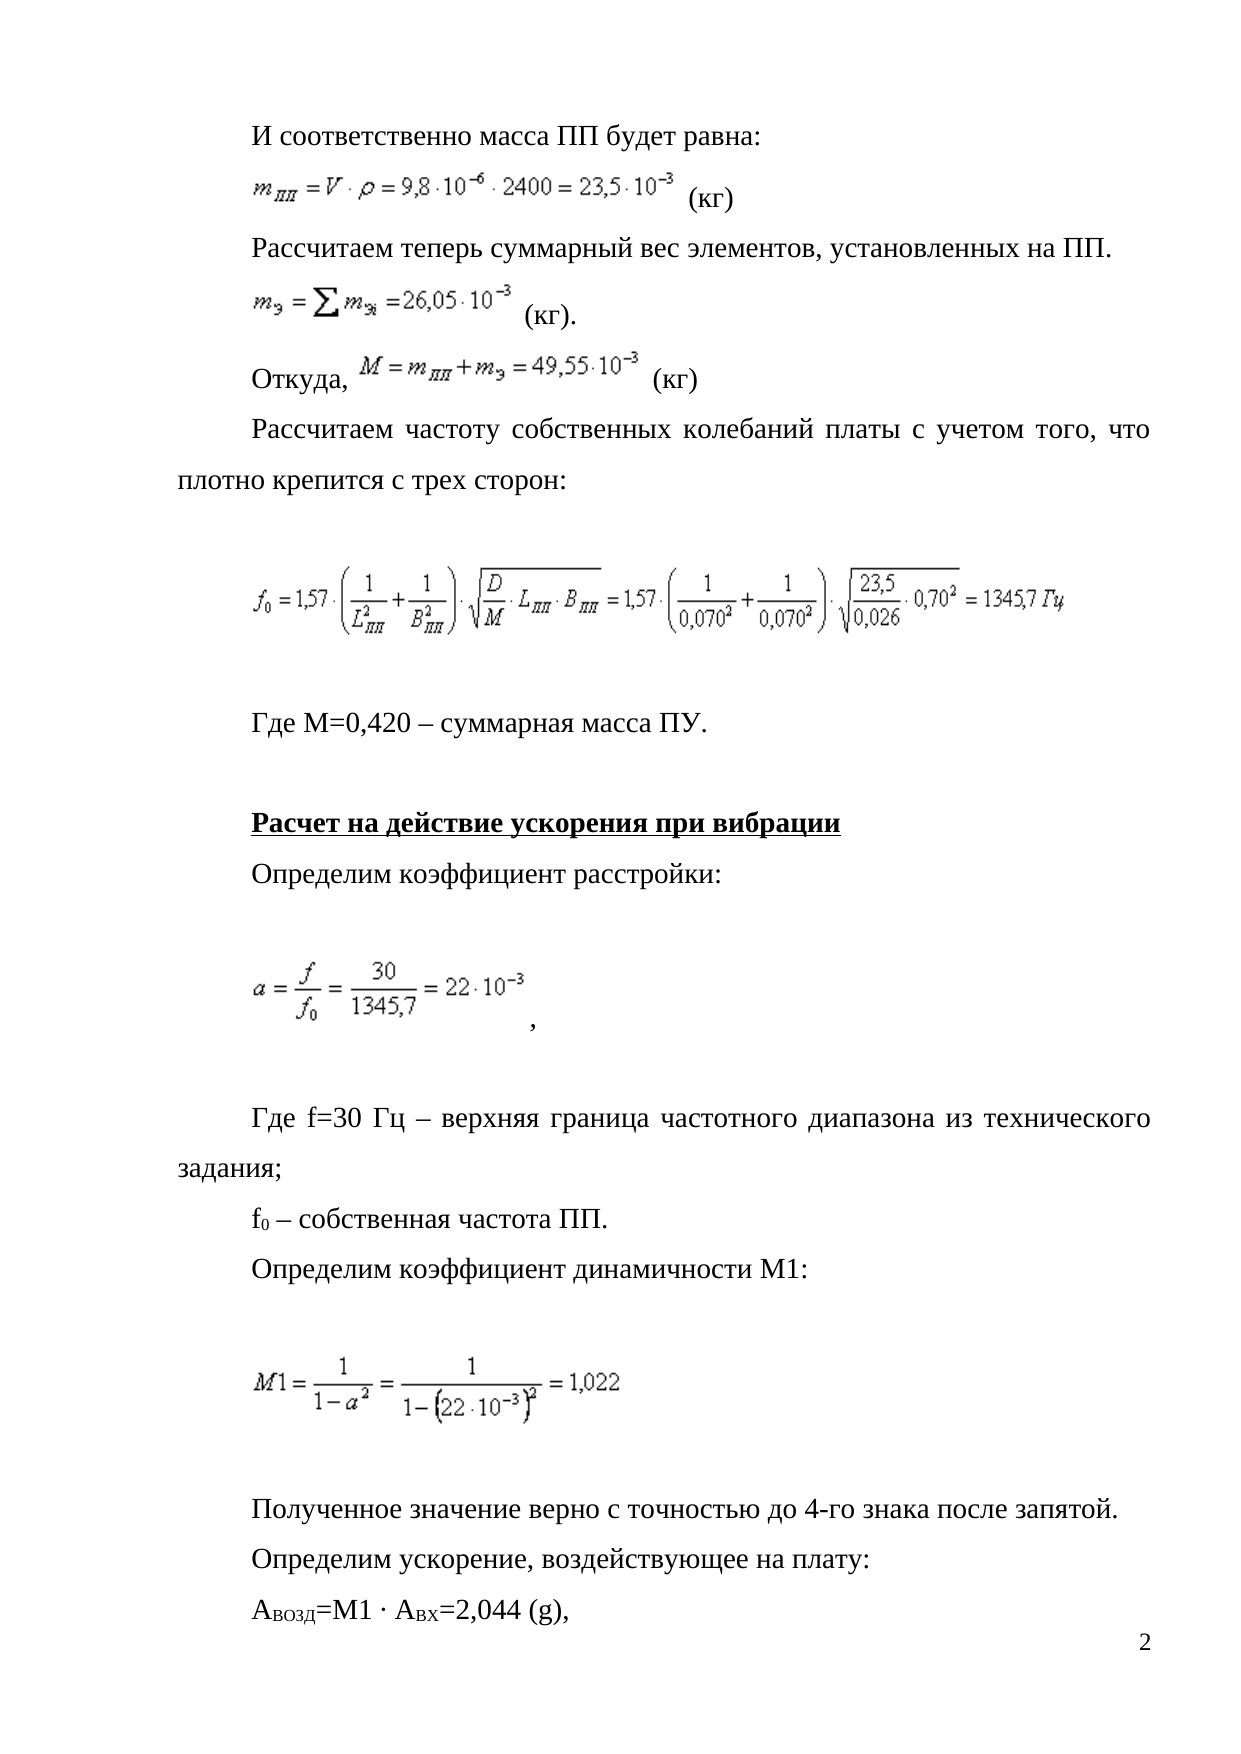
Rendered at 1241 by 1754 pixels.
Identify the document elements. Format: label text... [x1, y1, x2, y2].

picture [251, 956, 530, 1027]
text Рассчитаем частоту собственных колебаний платы с учетом того, что плотно крепится с трех сторон: [177, 412, 1152, 495]
picture [251, 280, 517, 325]
text Определим коэффициент расстройки: [177, 856, 1152, 889]
text Определим коэффициент динамичности М1: [177, 1251, 1152, 1285]
picture [355, 347, 646, 389]
text Рассчитаем теперь суммарный вес элементов, установленных на ПП. [177, 231, 1152, 264]
text Расчет на действие ускорения при вибрации [177, 806, 1152, 839]
text Где M=0,420 – суммарная масса ПУ. [177, 705, 1152, 738]
text f0 – собственная частота ПП. [177, 1201, 1152, 1234]
text Где f=30 Гц – верхняя граница частотного диапазона из технического задания; [177, 1100, 1152, 1184]
picture [251, 562, 1070, 641]
text (кг). [177, 281, 1152, 331]
text И соответственно масса ПП будет равна: [177, 118, 1152, 152]
picture [251, 1351, 627, 1427]
text АВОЗД=М1 ∙ АВХ=2,044 (g), [177, 1592, 1152, 1625]
text Определим ускорение, воздействующее на плату: [177, 1542, 1152, 1575]
text Полученное значение верно с точностью до 4-го знака после запятой. [177, 1491, 1152, 1525]
picture [251, 168, 681, 208]
